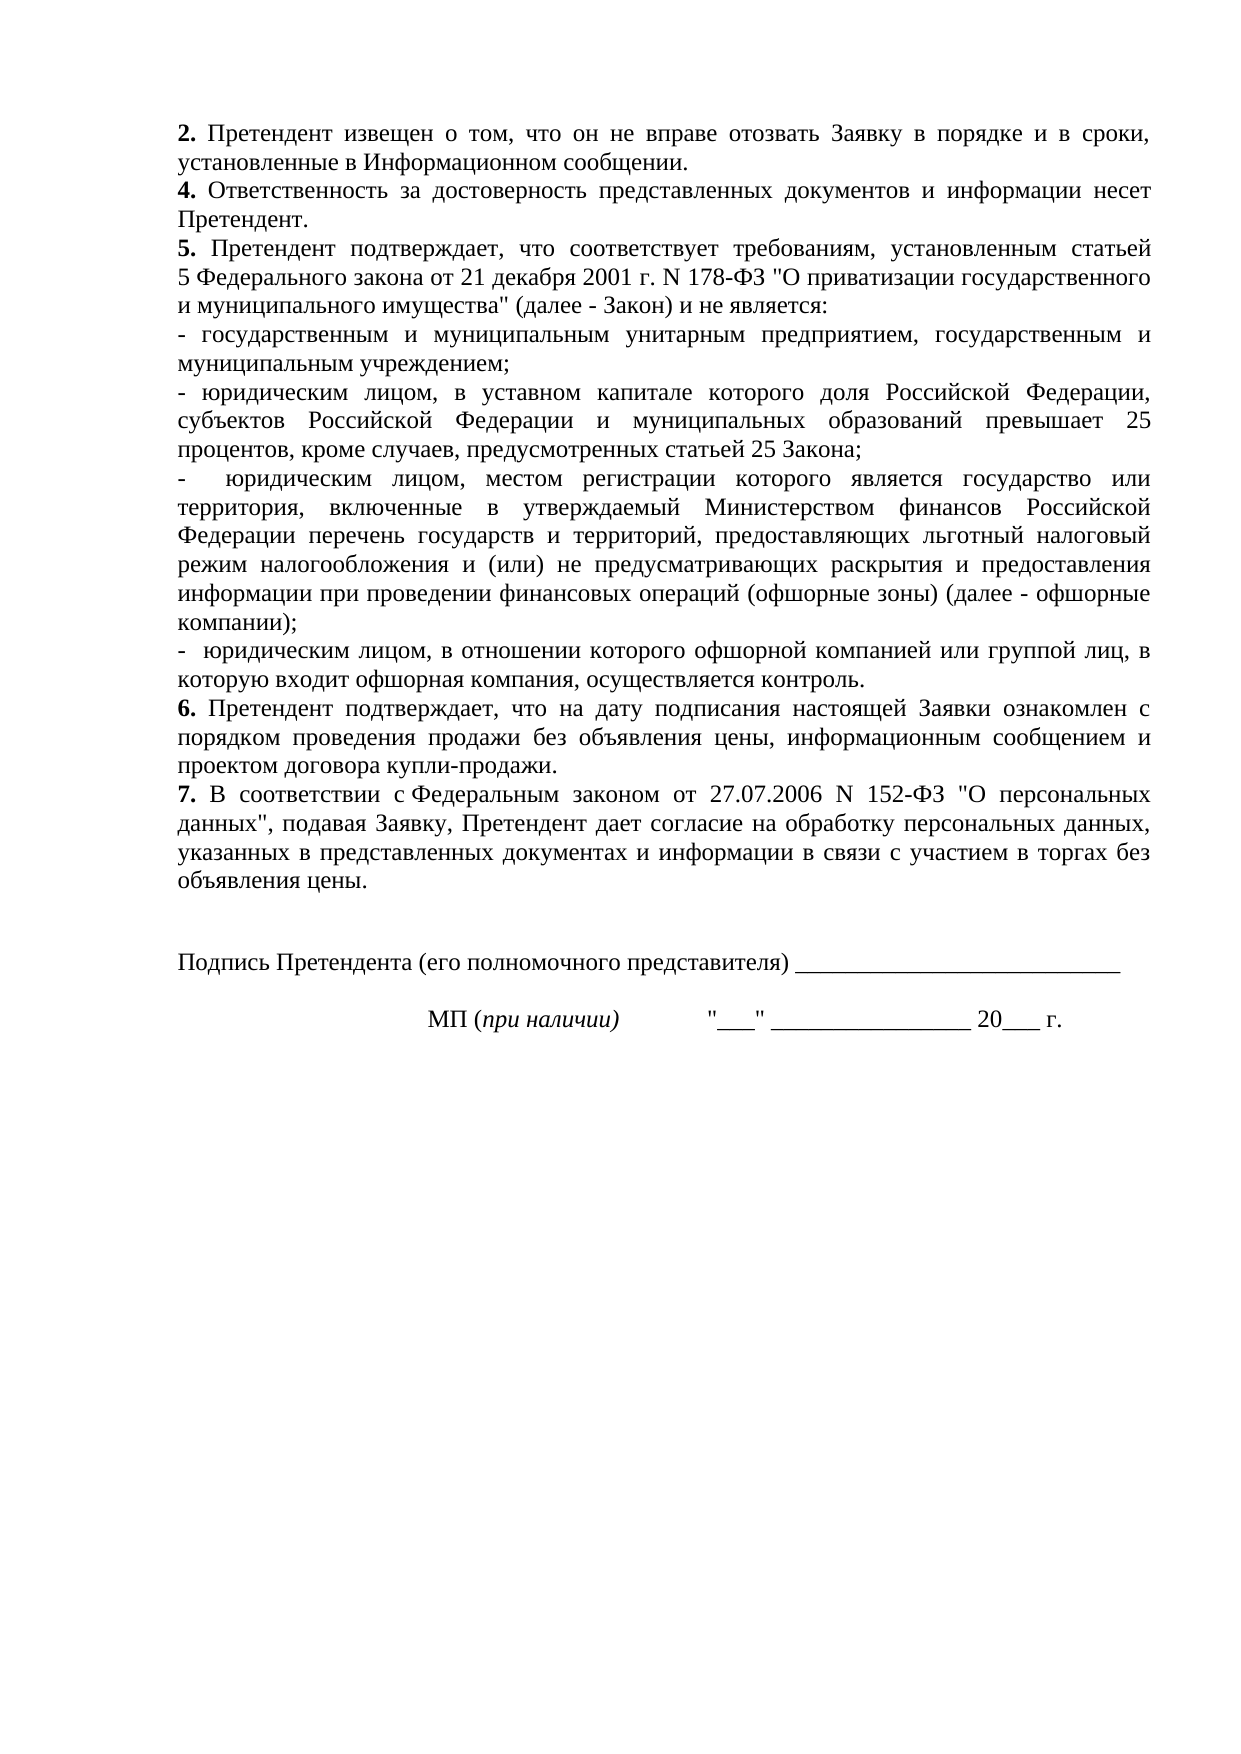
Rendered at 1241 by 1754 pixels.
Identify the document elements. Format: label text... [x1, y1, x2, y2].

text 4. Ответственность за достоверность представленных документов и информации несет Претендент. [177, 176, 1152, 233]
text - юридическим лицом, в уставном капитале которого доля Российской Федерации, субъектов Российской Федерации и муниципальных образований превышает 25 процентов, кроме случаев, предусмотренных статьей 25 Закона; [177, 377, 1152, 463]
text - юридическим лицом, в отношении которого офшорной компанией или группой лиц, в которую входит офшорная компания, осуществляется контроль. [177, 636, 1152, 693]
text 5. Претендент подтверждает, что соответствует требованиям, установленным статьей 5 Федерального закона от 21 декабря 2001 г. N 178-ФЗ "О приватизации государственного и муниципального имущества" (далее - Закон) и не является: [177, 233, 1152, 319]
text 7. В соответствии с Федеральным законом от 27.07.2006 N 152-ФЗ "О персональных данных", подавая Заявку, Претендент дает согласие на обработку персональных данных, указанных в представленных документах и информации в связи с участием в торгах без объявления цены. [177, 779, 1152, 894]
text 6. Претендент подтверждает, что на дату подписания настоящей Заявки ознакомлен с порядком проведения продажи без объявления цены, информационным сообщением и проектом договора купли-продажи. [177, 693, 1152, 779]
text - государственным и муниципальным унитарным предприятием, государственным и муниципальным учреждением; [177, 319, 1152, 377]
text 2. Претендент извещен о том, что он не вправе отозвать Заявку в порядке и в сроки, установленные в Информационном сообщении. [177, 118, 1152, 176]
text МП (при наличии) "___" ________________ 20___ г. [177, 1004, 1152, 1033]
text Подпись Претендента (его полномочного представителя) __________________________ [177, 947, 1152, 976]
text - юридическим лицом, местом регистрации которого является государство или территория, включенные в утверждаемый Министерством финансов Российской Федерации перечень государств и территорий, предоставляющих льготный налоговый режим налогообложения и (или) не предусматривающих раскрытия и предоставления информации при проведении финансовых операций (офшорные зоны) (далее - офшорные компании); [177, 463, 1152, 636]
